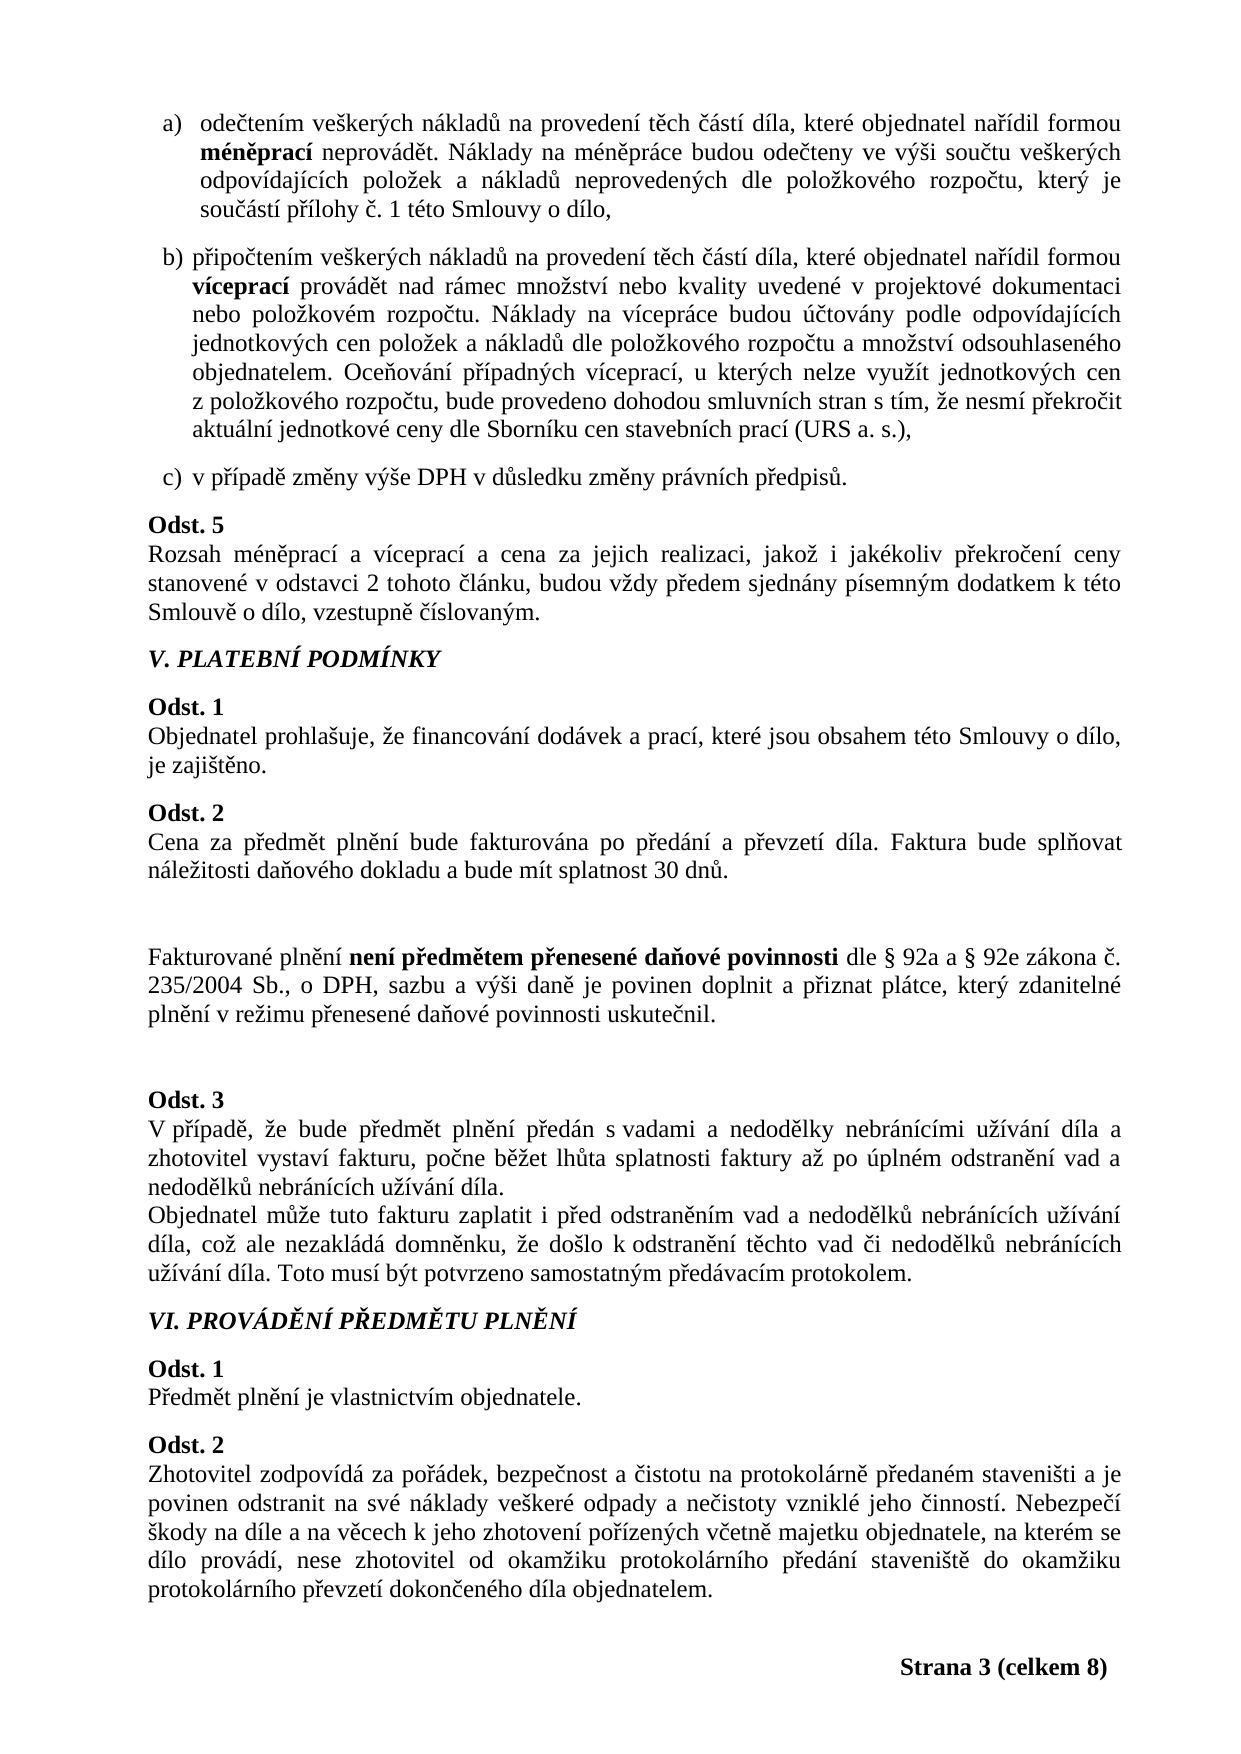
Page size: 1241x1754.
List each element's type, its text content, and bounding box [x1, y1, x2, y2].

subtitle Odst. 1 [148, 1354, 1122, 1382]
text c) v případě změny výše DPH v důsledku změny právních předpisů. [162, 462, 1122, 491]
text Odst. 2 [148, 1430, 1122, 1459]
text Cena za předmět plnění bude fakturována po předání a převzetí díla. Faktura bude splňovat náležitosti daňového dokladu a bude mít splatnost 30 dnů. [148, 827, 1122, 884]
list odečtením veškerých nákladů na provedení těch částí díla, které objednatel nařídil formou méněprací neprovádět. Náklady na méněpráce budou odečteny ve výši součtu veškerých odpovídajících položek a nákladů neprovedených dle položkového rozpočtu, který je součástí přílohy č. 1 této Smlouvy o dílo, [162, 108, 1122, 223]
text b) připočtením veškerých nákladů na provedení těch částí díla, které objednatel nařídil formou víceprací provádět nad rámec množství nebo kvality uvedené v projektové dokumentaci nebo položkovém rozpočtu. Náklady na vícepráce budou účtovány podle odpovídajících jednotkových cen položek a nákladů dle položkového rozpočtu a množství odsouhlaseného objednatelem. Oceňování případných víceprací, u kterých nelze využít jednotkových cen z položkového rozpočtu, bude provedeno dohodou smluvních stran s tím, že nesmí překročit aktuální jednotkové ceny dle Sborníku cen stavebních prací (URS a. s.), [162, 242, 1122, 443]
text V případě, že bude předmět plnění předán s vadami a nedodělky nebránícími užívání díla a zhotovitel vystaví fakturu, počne běžet lhůta splatnosti faktury až po úplném odstranění vad a nedodělků nebránících užívání díla. [148, 1114, 1122, 1200]
text Fakturované plnění není předmětem přenesené daňové povinnosti dle § 92a a § 92e zákona č. 235/2004 Sb., o DPH, sazbu a výši daně je povinen doplnit a přiznat plátce, který zdanitelné plnění v režimu přenesené daňové povinnosti uskutečnil. [148, 942, 1122, 1028]
text Objednatel může tuto fakturu zaplatit i před odstraněním vad a nedodělků nebránících užívání díla, což ale nezakládá domněnku, že došlo k odstranění těchto vad či nedodělků nebránících užívání díla. Toto musí být potvrzeno samostatným předávacím protokolem. [148, 1200, 1122, 1287]
text Předmět plnění je vlastnictvím objednatele. [148, 1382, 1122, 1411]
subtitle VI. PROVÁDĚNÍ PŘEDMĚTU PLNĚNÍ [148, 1306, 1122, 1334]
text Zhotovitel zodpovídá za pořádek, bezpečnost a čistotu na protokolárně předaném staveništi a je povinen odstranit na své náklady veškeré odpady a nečistoty vzniklé jeho činností. Nebezpečí škody na díle a na věcech k jeho zhotovení pořízených včetně majetku objednatele, na kterém se dílo provádí, nese zhotovitel od okamžiku protokolárního předání staveniště do okamžiku protokolárního převzetí dokončeného díla objednatelem. [148, 1459, 1122, 1603]
text Rozsah méněprací a víceprací a cena za jejich realizaci, jakož i jakékoliv překročení ceny stanovené v odstavci 2 tohoto článku, budou vždy předem sjednány písemným dodatkem k této Smlouvě o dílo, vzestupně číslovaným. [148, 539, 1122, 625]
text Objednatel prohlašuje, že financování dodávek a prací, které jsou obsahem této Smlouvy o dílo, je zajištěno. [148, 721, 1122, 779]
text Odst. 2 [148, 798, 1122, 827]
text Odst. 3 [148, 1085, 1122, 1114]
subtitle V. PLATEBNÍ PODMÍNKY [148, 644, 1122, 673]
subtitle Odst. 5 [148, 510, 1122, 539]
text Odst. 1 [148, 692, 1122, 721]
